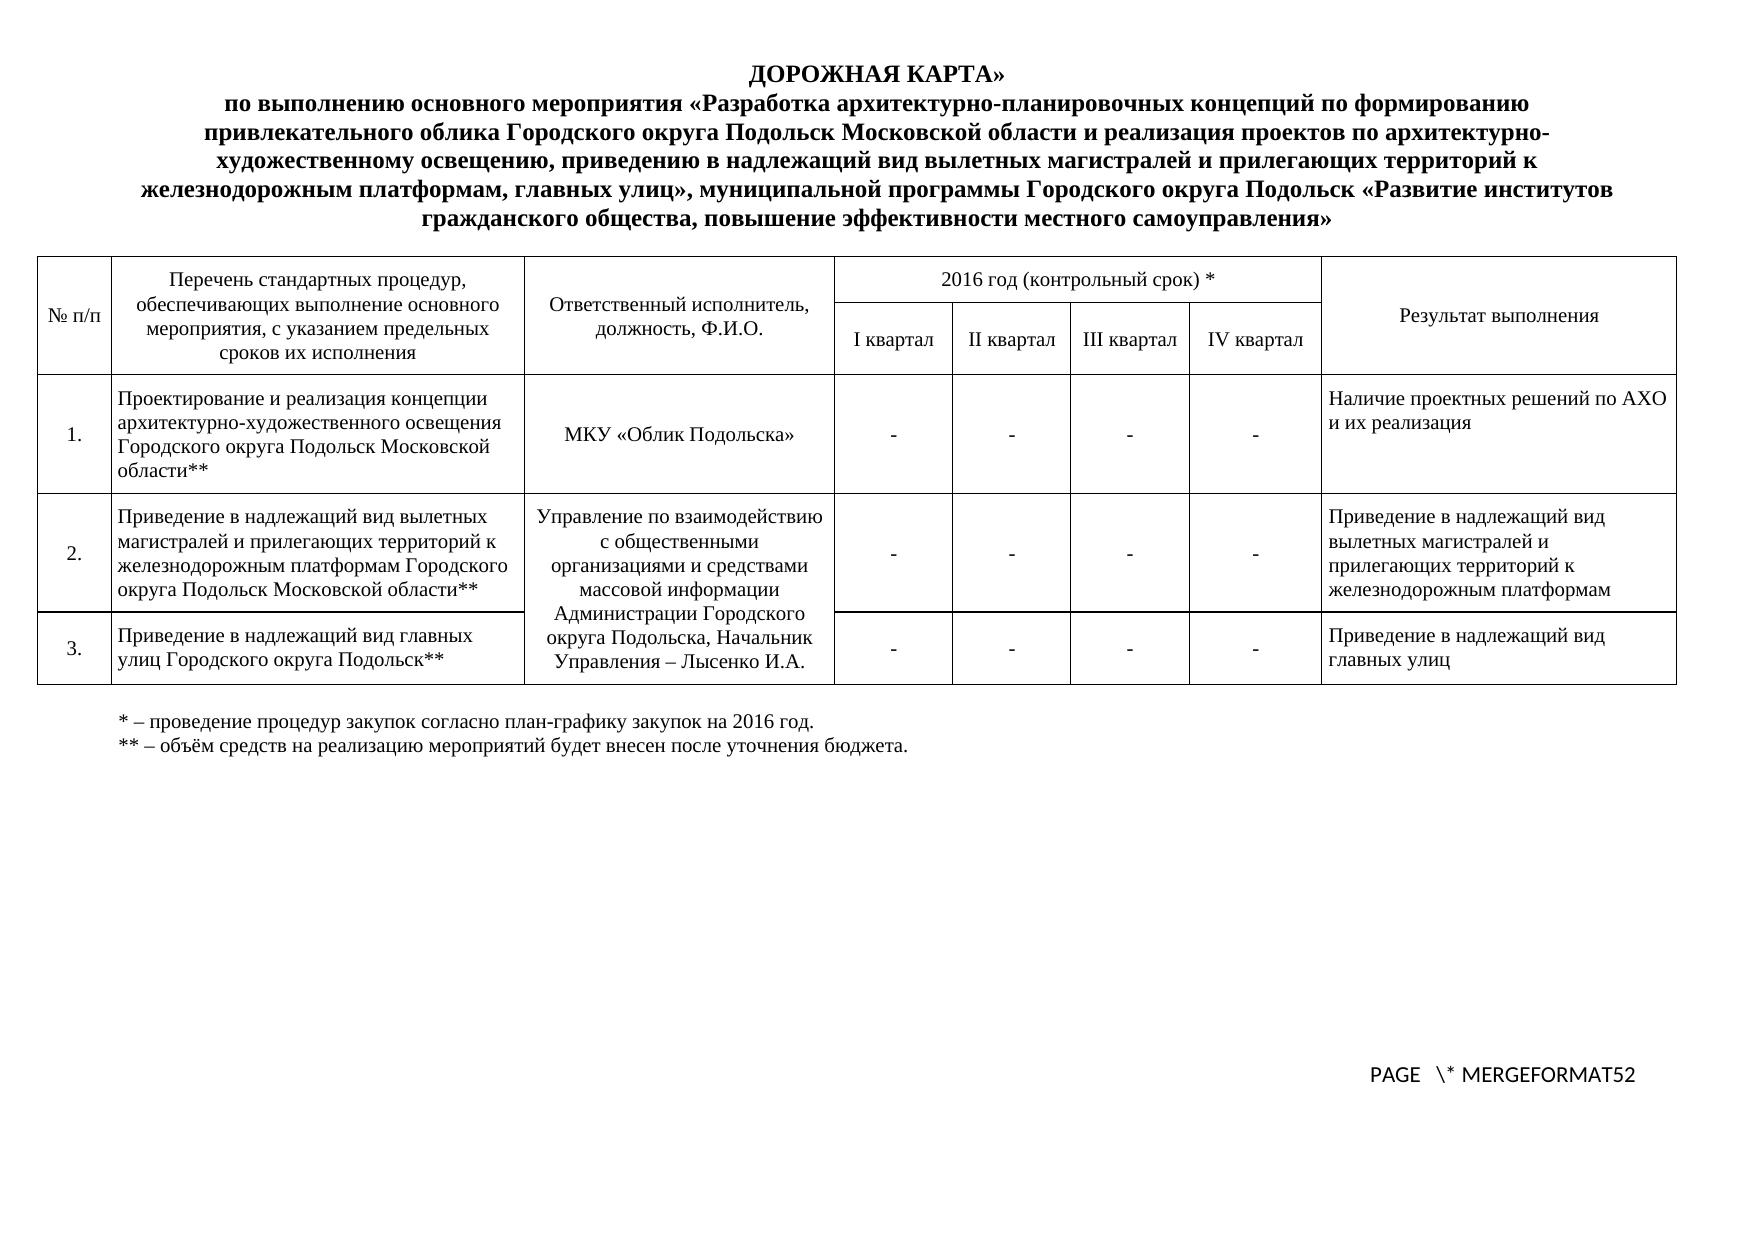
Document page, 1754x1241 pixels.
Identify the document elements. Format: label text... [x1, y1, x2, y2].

table_cell - [1190, 375, 1321, 493]
table_cell Приведение в надлежащий вид вылетных магистралей и прилегающих территорий к железнодорожным платформам [1322, 494, 1676, 611]
table_cell III квартал [1071, 303, 1189, 374]
table_cell - [1190, 613, 1321, 683]
table_cell - [1071, 494, 1189, 611]
table_cell - [835, 613, 952, 683]
table_cell IV квартал [1190, 303, 1321, 374]
table_cell Наличие проектных решений по АХО и их реализация [1322, 375, 1676, 493]
table_cell МКУ «Облик Подольска» [525, 375, 834, 493]
text по выполнению основного мероприятия «Разработка архитектурно-планировочных концепций по формированию привлекательного облика Городского округа Подольск Московской области и реализация проектов по архитектурно-художественному освещению, приведению в надлежащий вид вылетных магистралей и прилегающих территорий к железнодорожным платформам, главных улиц», муниципальной программы Городского округа Подольск «Развитие институтов гражданского общества, повышение эффективности местного самоуправления» [118, 88, 1636, 232]
table_header Результат выполнения [1322, 257, 1676, 374]
table_cell - [953, 494, 1070, 611]
table_cell Приведение в надлежащий вид главных улиц [1322, 613, 1676, 683]
table_cell - [953, 375, 1070, 493]
table_cell 3. [38, 613, 111, 683]
table_cell II квартал [953, 303, 1070, 374]
text ** – объём средств на реализацию мероприятий будет внесен после уточнения бюджета. [118, 733, 1636, 757]
table_cell - [953, 613, 1070, 683]
table_cell - [835, 375, 952, 493]
table_cell Приведение в надлежащий вид вылетных магистралей и прилегающих территорий к железнодорожным платформам Городского округа Подольск Московской области** [112, 494, 524, 611]
table_header Ответственный исполнитель, должность, Ф.И.О. [525, 257, 834, 374]
table_cell - [1071, 375, 1189, 493]
table_cell 1. [38, 375, 111, 493]
table_cell - [835, 494, 952, 611]
table_header № п/п [38, 257, 111, 374]
table_cell I квартал [835, 303, 952, 374]
text * – проведение процедур закупок согласно план-графику закупок на 2016 год. [118, 709, 1636, 733]
table_cell - [1071, 613, 1189, 683]
table_header Перечень стандартных процедур, обеспечивающих выполнение основного мероприятия, с указанием предельных сроков их исполнения [112, 257, 524, 374]
text ДОРОЖНАЯ КАРТА» [118, 59, 1636, 88]
table_cell 2. [38, 494, 111, 611]
table_cell Проектирование и реализация концепции архитектурно-художественного освещения Городского округа Подольск Московской области** [112, 375, 524, 493]
table_cell - [1190, 494, 1321, 611]
table_cell Приведение в надлежащий вид главных улиц Городского округа Подольск** [112, 613, 524, 683]
table_cell Управление по взаимодействию с общественными организациями и средствами массовой информации Администрации Городского округа Подольска, Начальник Управления – Лысенко И.А. [525, 494, 834, 683]
table_header 2016 год (контрольный срок) * [835, 257, 1321, 302]
